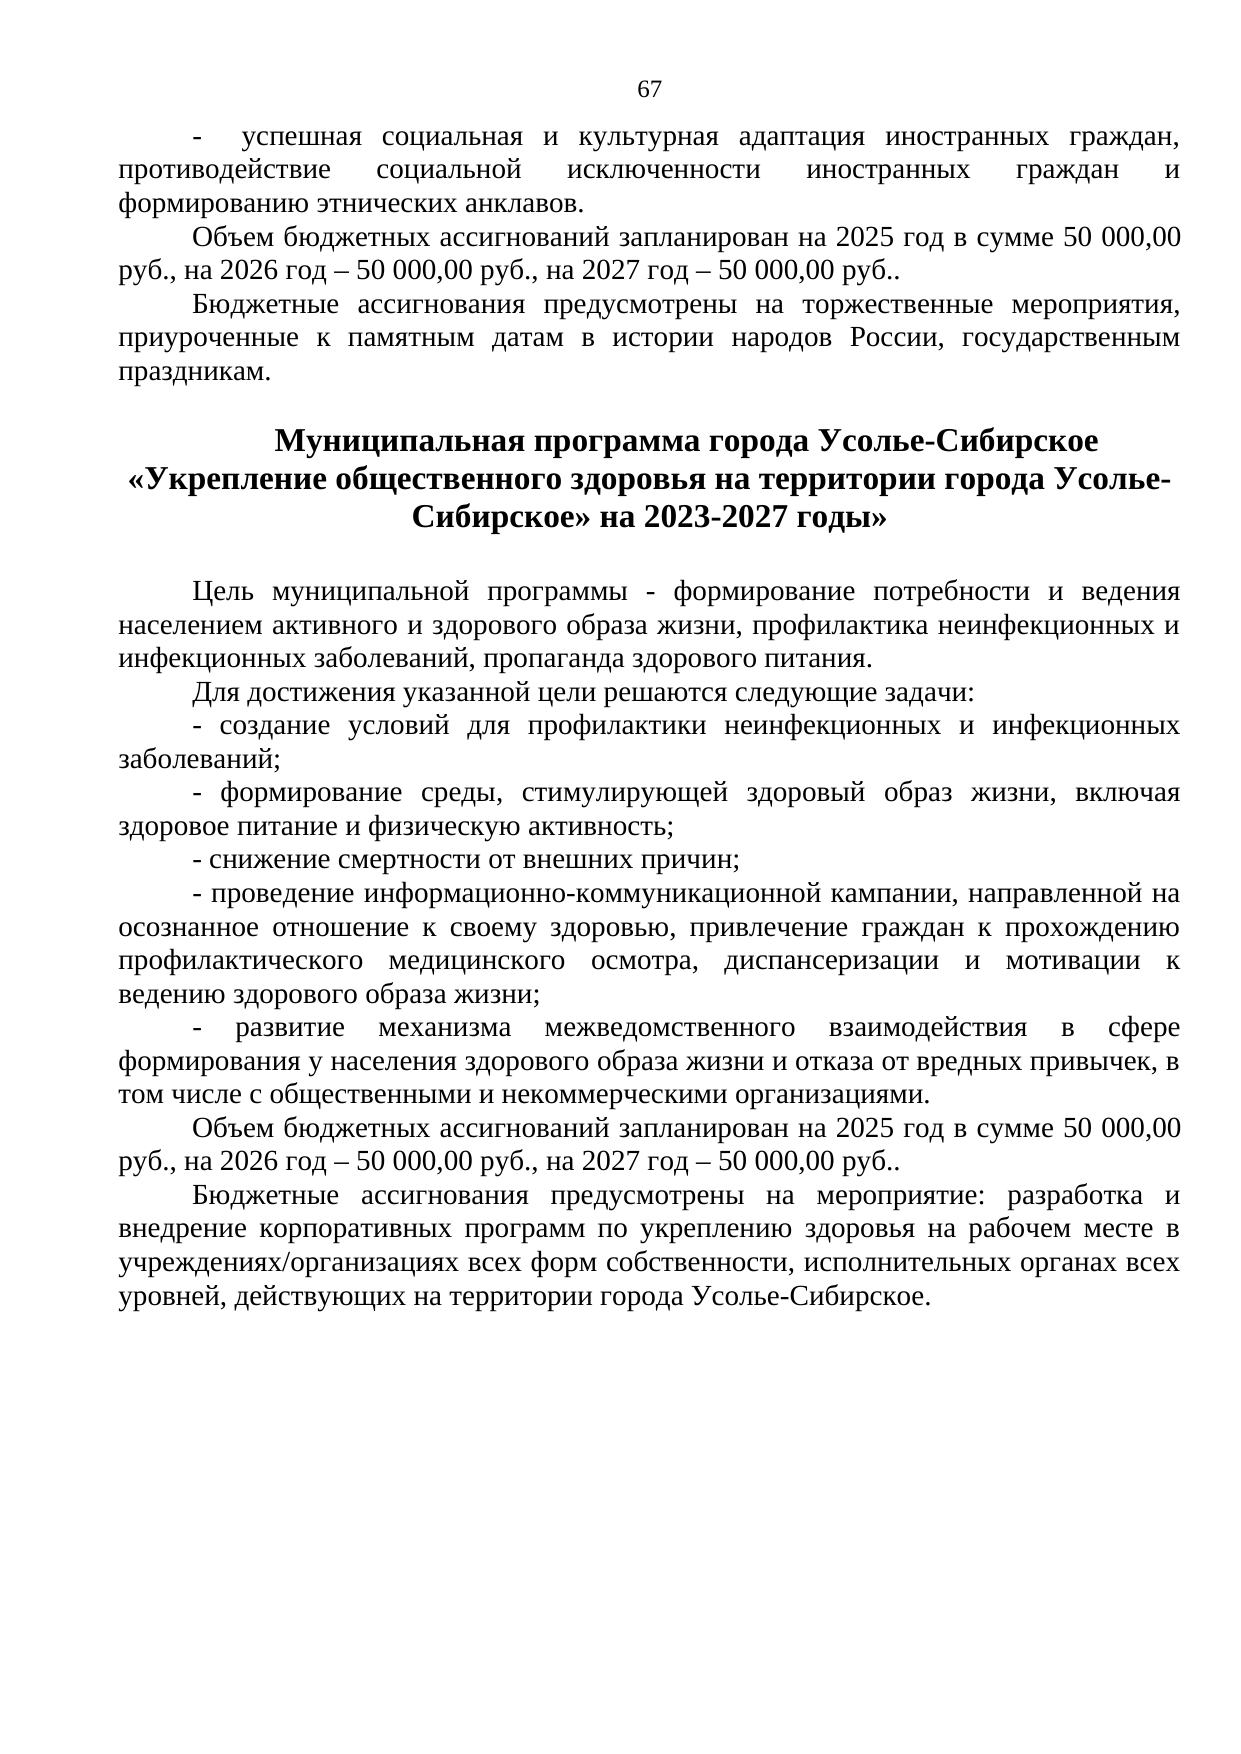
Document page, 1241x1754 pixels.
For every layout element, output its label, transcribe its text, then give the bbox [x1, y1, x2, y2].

text Муниципальная программа города Усолье-Сибирское «Укрепление общественного здоровья на территории города Усолье-Сибирское» на 2023-2027 годы» [118, 420, 1181, 535]
text Цель муниципальной программы - формирование потребности и ведения населением активного и здорового образа жизни, профилактика неинфекционных и инфекционных заболеваний, пропаганда здорового питания. [118, 573, 1181, 674]
text - развитие механизма межведомственного взаимодействия в сфере формирования у населения здорового образа жизни и отказа от вредных привычек, в том числе с общественными и некоммерческими организациями. [118, 1009, 1181, 1110]
text Объем бюджетных ассигнований запланирован на 2025 год в сумме 50 000,00 руб., на 2026 год – 50 000,00 руб., на 2027 год – 50 000,00 руб.. [118, 1110, 1181, 1177]
text - успешная социальная и культурная адаптация иностранных граждан, противодействие социальной исключенности иностранных граждан и формированию этнических анклавов. [118, 118, 1181, 219]
text Для достижения указанной цели решаются следующие задачи: [118, 674, 1181, 707]
text - снижение смертности от внешних причин; [118, 842, 1181, 875]
text - проведение информационно-коммуникационной кампании, направленной на осознанное отношение к своему здоровью, привлечение граждан к прохождению профилактического медицинского осмотра, диспансеризации и мотивации к ведению здорового образа жизни; [118, 875, 1181, 1009]
text - формирование среды, стимулирующей здоровый образ жизни, включая здоровое питание и физическую активность; [118, 774, 1181, 842]
text Бюджетные ассигнования предусмотрены на торжественные мероприятия, приуроченные к памятным датам в истории народов России, государственным праздникам. [118, 286, 1181, 386]
text Объем бюджетных ассигнований запланирован на 2025 год в сумме 50 000,00 руб., на 2026 год – 50 000,00 руб., на 2027 год – 50 000,00 руб.. [118, 219, 1181, 286]
text - создание условий для профилактики неинфекционных и инфекционных заболеваний; [118, 707, 1181, 774]
text Бюджетные ассигнования предусмотрены на мероприятие: разработка и внедрение корпоративных программ по укреплению здоровья на рабочем месте в учреждениях/организациях всех форм собственности, исполнительных органах всех уровней, действующих на территории города Усолье-Сибирское. [118, 1177, 1181, 1311]
